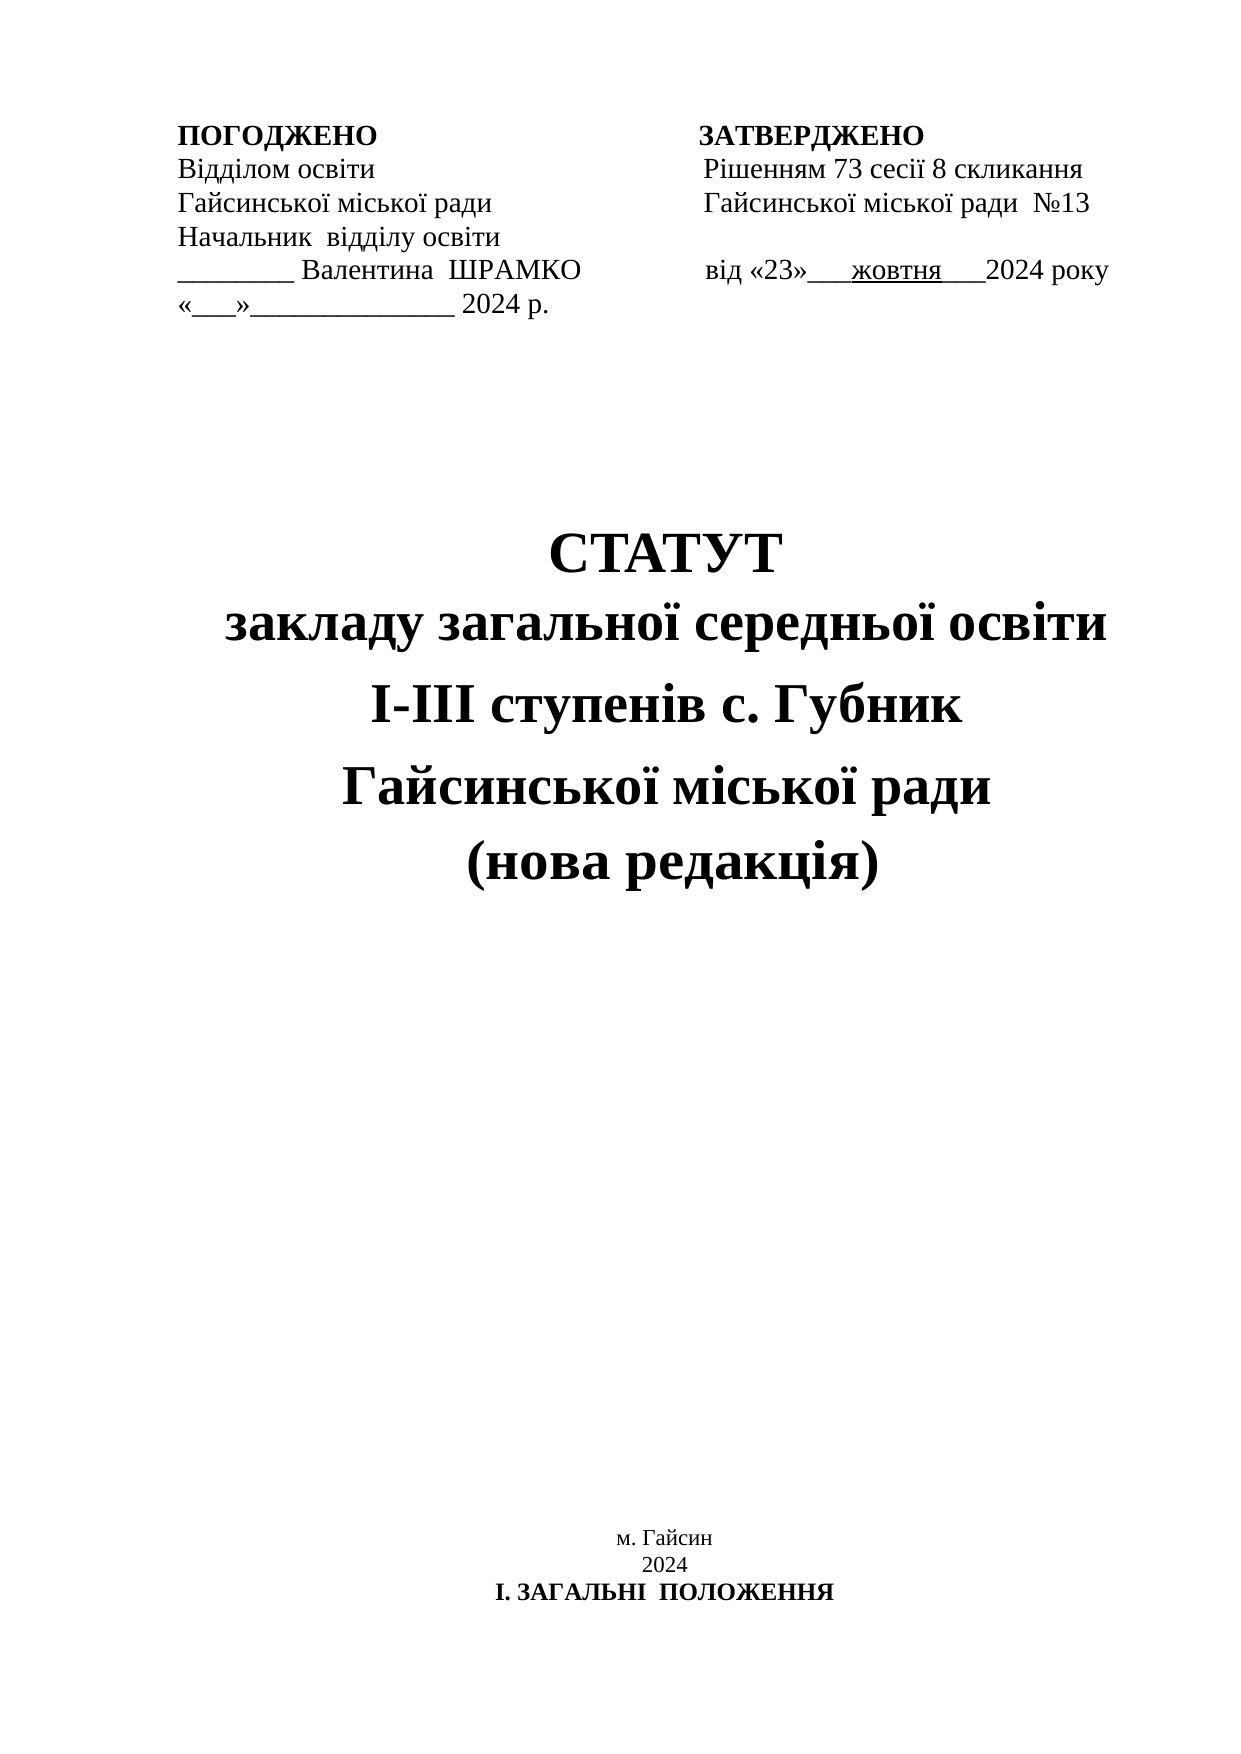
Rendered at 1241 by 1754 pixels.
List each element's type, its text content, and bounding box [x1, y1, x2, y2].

text Начальник відділу освіти [177, 219, 1152, 252]
text I-III ступенів с. Губник [177, 673, 1154, 734]
text Відділом освіти Рішенням 73 сесії 8 скликання [177, 152, 1152, 185]
text І. ЗАГАЛЬНІ ПОЛОЖЕННЯ [177, 1577, 1152, 1606]
text м. Гайсин [177, 1524, 1152, 1551]
text Гайсинської міської ради Гайсинської міської ради №13 [177, 185, 1152, 219]
text 2024 [177, 1551, 1152, 1577]
text Гайсинської міської ради [177, 755, 1154, 817]
text ________ Валентина ШРАМКО від «23»___жовтня___2024 року [177, 252, 1152, 286]
text (нова редакція) [177, 837, 1154, 890]
text закладу загальної середньої освіти [177, 591, 1154, 652]
text ПОГОДЖЕНО ЗАТВЕРДЖЕНО [177, 118, 1152, 152]
title CTATУT [177, 517, 1154, 584]
text «___»______________ 2024 р. [177, 286, 1152, 319]
